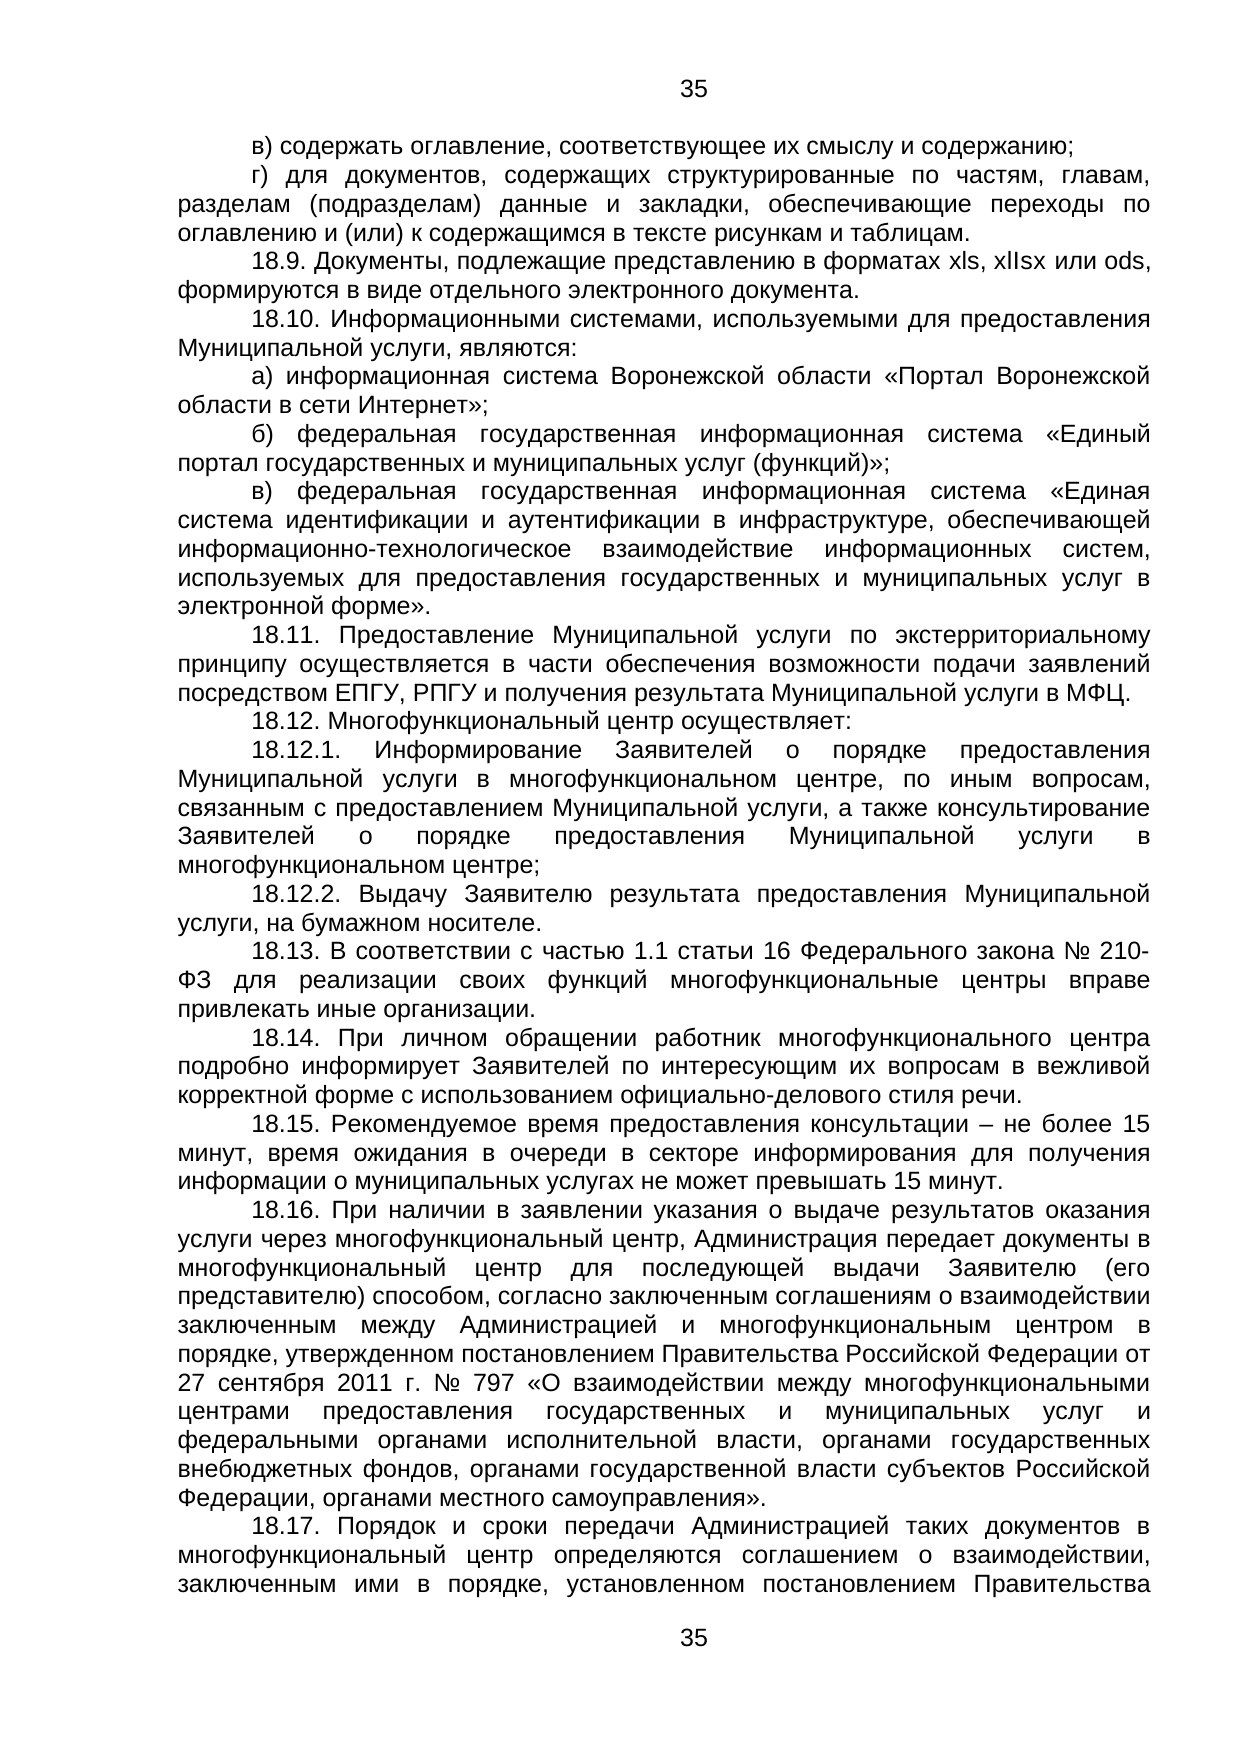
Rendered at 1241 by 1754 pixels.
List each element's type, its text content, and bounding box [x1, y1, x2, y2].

text 18.9. Документы, подлежащие представлению в форматах xls, xlIsx или ods, формируются в виде отдельного электронного документа. [177, 246, 1152, 304]
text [177, 1511, 1152, 1598]
text 18.12.1. Информирование Заявителей о порядке предоставления Муниципальной услуги в многофункциональном центре, по иным вопросам, связанным с предоставлением Муниципальной услуги, а также консультирование Заявителей о порядке предоставления Муниципальной услуги в многофункциональном центре; [177, 735, 1152, 879]
text 18.13. В соответствии с частью 1.1 статьи 16 Федерального закона № 210-ФЗ для реализации своих функций многофункциональные центры вправе привлекать иные организации. [177, 936, 1152, 1023]
text б) федеральная государственная информационная система «Единый портал государственных и муниципальных услуг (функций)»; [177, 419, 1152, 476]
text 18.11. Предоставление Муниципальной услуги по экстерриториальному принципу осуществляется в части обеспечения возможности подачи заявлений посредством ЕПГУ, РПГУ и получения результата Муниципальной услуги в МФЦ. [177, 620, 1152, 706]
text а) информационная система Воронежской области «Портал Воронежской области в сети Интернет»; [177, 361, 1152, 419]
text в) федеральная государственная информационная система «Единая система идентификации и аутентификации в инфраструктуре, обеспечивающей информационно-технологическое взаимодействие информационных систем, используемых для предоставления государственных и муниципальных услуг в электронной форме». [177, 476, 1152, 620]
text 18.10. Информационными системами, используемыми для предоставления Муниципальной услуги, являются: [177, 304, 1152, 361]
text в) содержать оглавление, соответствующее их смыслу и содержанию; [177, 131, 1152, 160]
text 18.16. При наличии в заявлении указания о выдаче результатов оказания услуги через многофункциональный центр, Администрация передает документы в многофункциональный центр для последующей выдачи Заявителю (его представителю) способом, согласно заключенным соглашениям о взаимодействии заключенным между Администрацией и многофункциональным центром в порядке, утвержденном постановлением Правительства Российской Федерации от 27 сентября 2011 г. № 797 «О взаимодействии между многофункциональными центрами предоставления государственных и муниципальных услуг и федеральными органами исполнительной власти, органами государственных внебюджетных фондов, органами государственной власти субъектов Российской Федерации, органами местного самоуправления». [177, 1195, 1152, 1511]
text г) для документов, содержащих структурированные по частям, главам, разделам (подразделам) данные и закладки, обеспечивающие переходы по оглавлению и (или) к содержащимся в тексте рисункам и таблицам. [177, 160, 1152, 246]
text 18.12. Многофункциональный центр осуществляет: [251, 706, 1152, 735]
text 18.14. При личном обращении работник многофункционального центра подробно информирует Заявителей по интересующим их вопросам в вежливой корректной форме с использованием официально-делового стиля речи. [177, 1023, 1152, 1109]
text 18.15. Рекомендуемое время предоставления консультации – не более 15 минут, время ожидания в очереди в секторе информирования для получения информации о муниципальных услугах не может превышать 15 минут. [177, 1109, 1152, 1195]
text 18.12.2. Выдачу Заявителю результата предоставления Муниципальной услуги, на бумажном носителе. [177, 879, 1152, 936]
